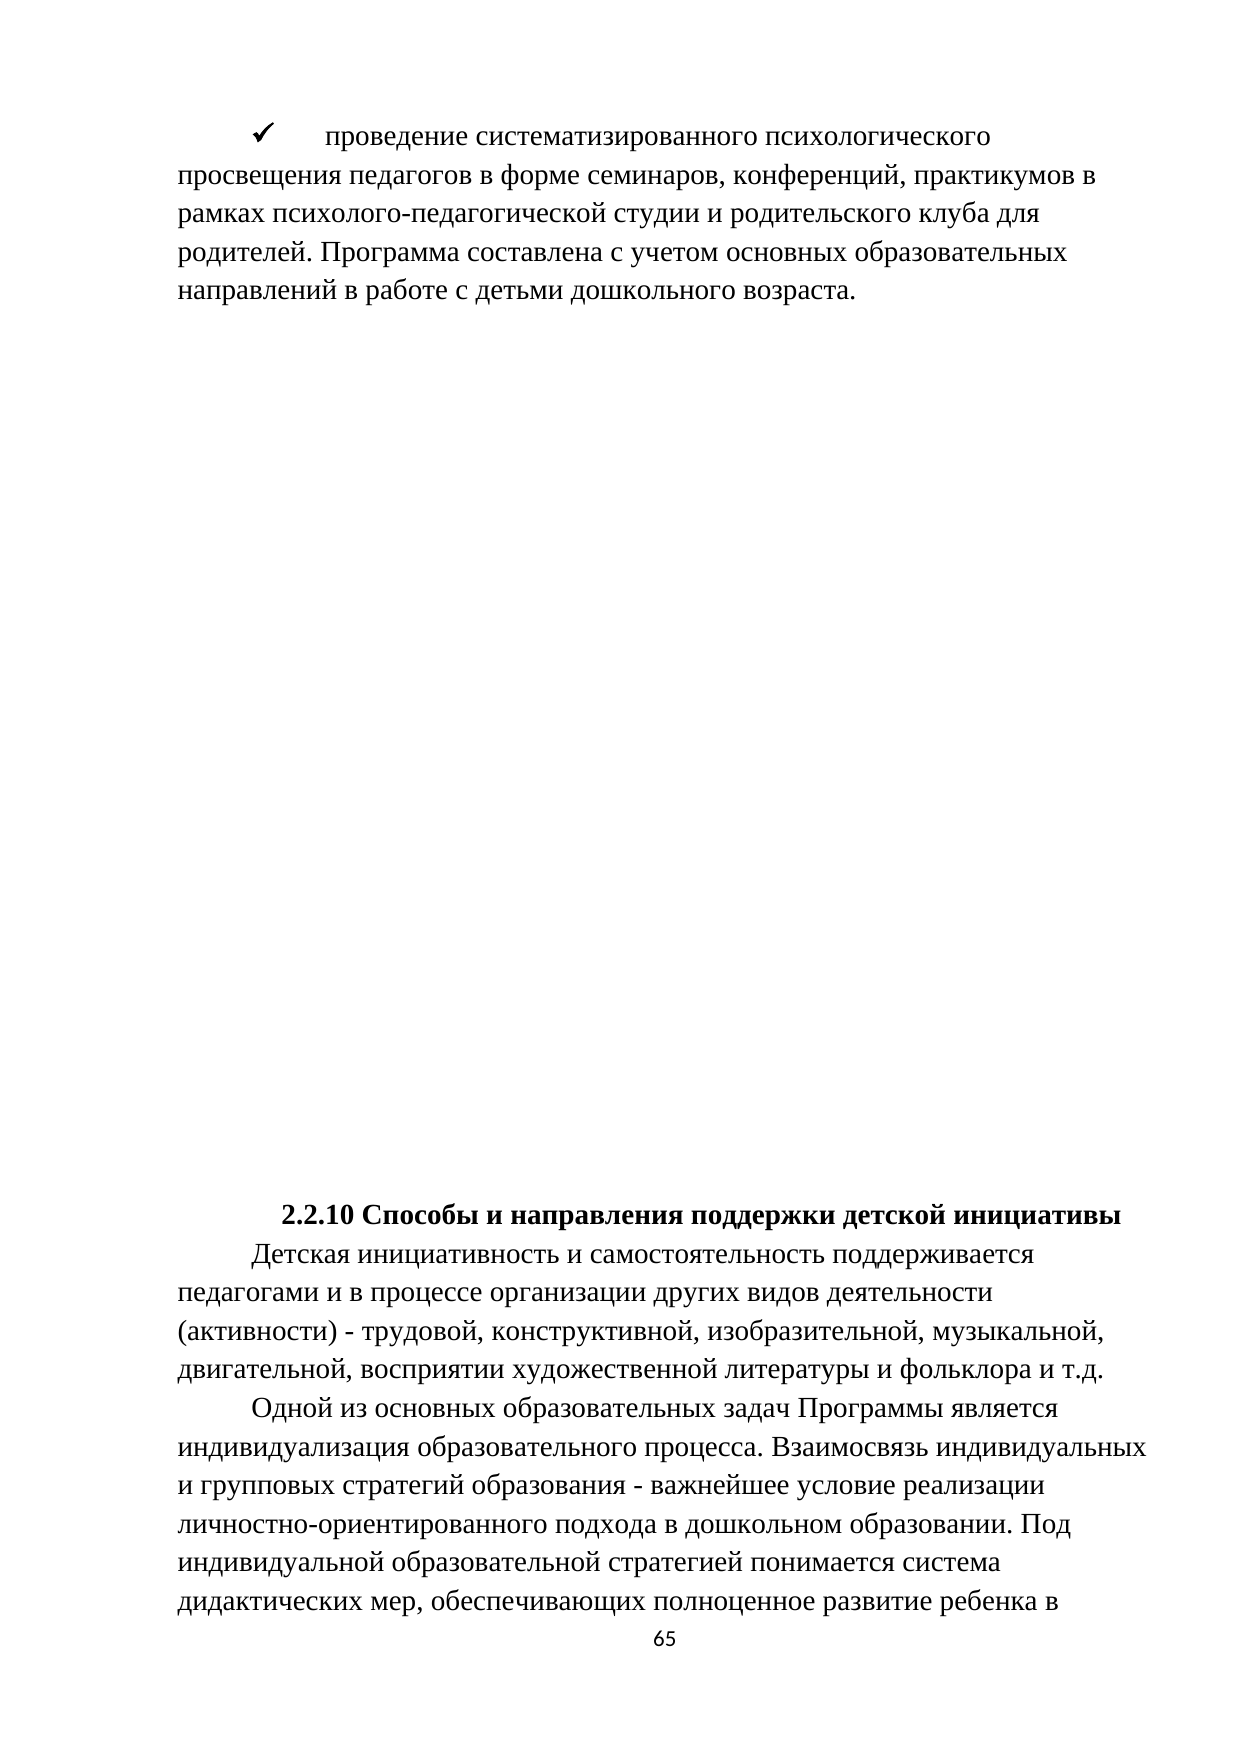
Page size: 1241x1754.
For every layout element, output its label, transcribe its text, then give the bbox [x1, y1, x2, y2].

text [177, 1390, 1152, 1616]
text Детская инициативность и самостоятельность поддерживается педагогами и в процессе организации других видов деятельности (активности) - трудовой, конструктивной, изобразительной, музыкальной, двигательной, восприятии художественной литературы и фольклора и т.д. [177, 1236, 1152, 1385]
list проведение систематизированного психологического просвещения педагогов в форме семинаров, конференций, практикумов в рамках психолого-педагогической студии и родительского клуба для родителей. Программа составлена с учетом основных образовательных направлений в работе с детьми дошкольного возраста. [177, 118, 1152, 306]
text 2.2.10 Способы и направления поддержки детской инициативы [177, 1197, 1152, 1231]
